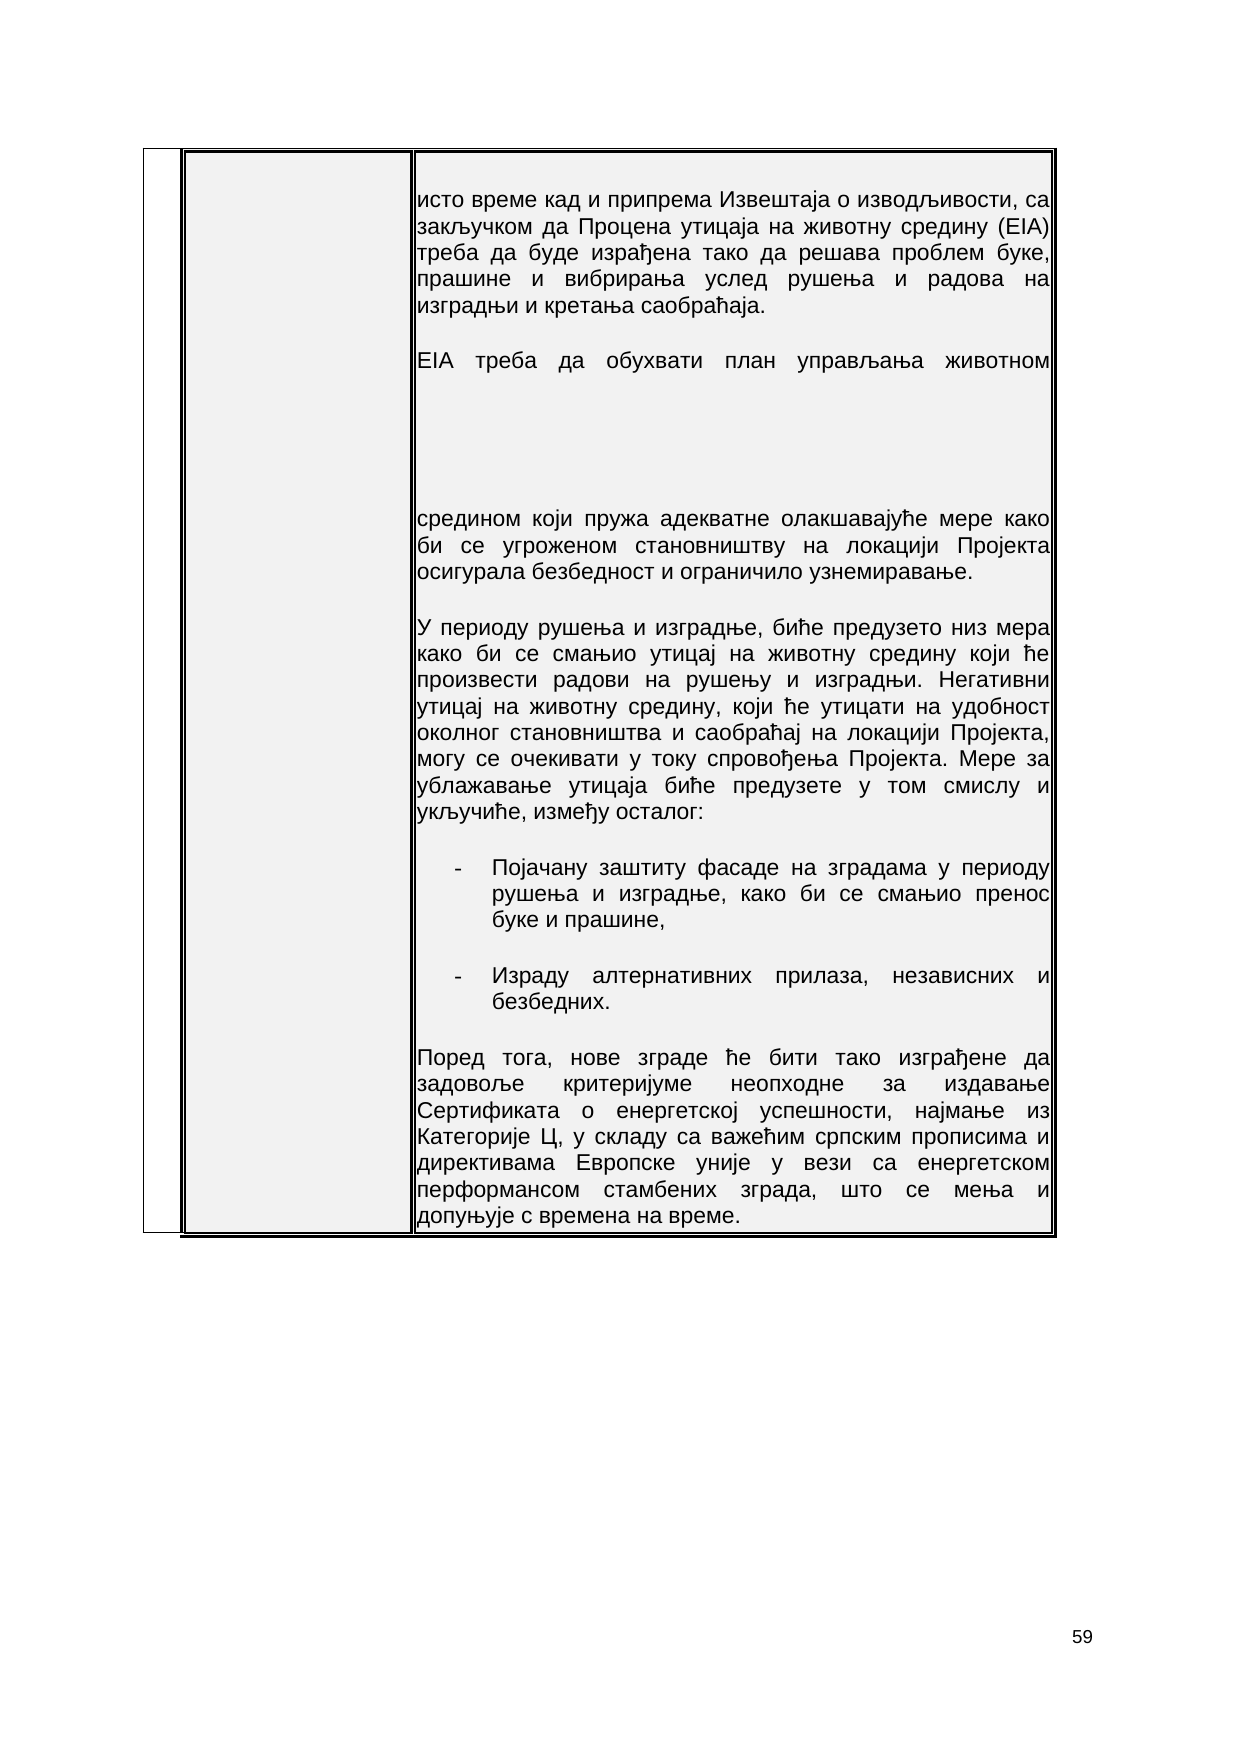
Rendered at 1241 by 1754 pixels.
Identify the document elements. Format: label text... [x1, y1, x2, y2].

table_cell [416, 153, 1051, 1232]
table_cell V [144, 149, 180, 1232]
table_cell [186, 153, 410, 1232]
